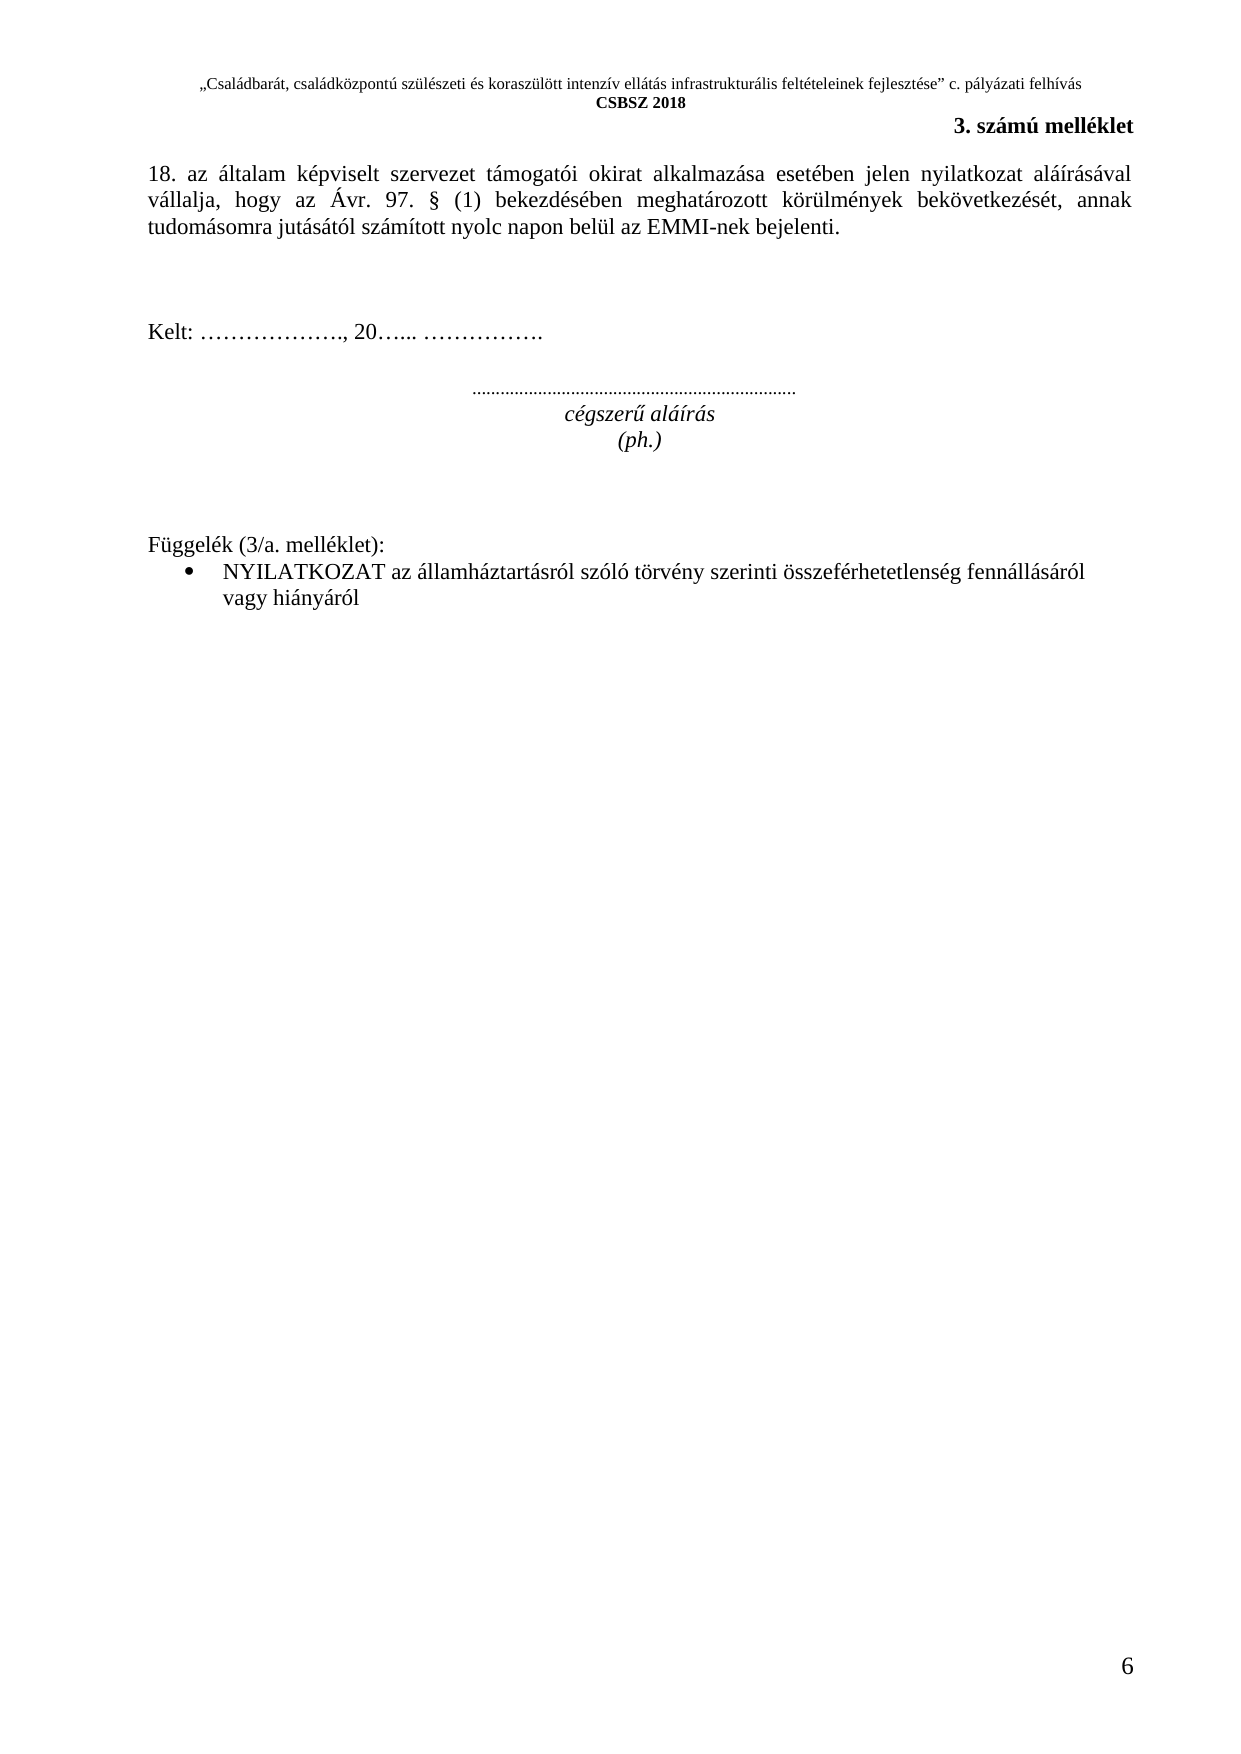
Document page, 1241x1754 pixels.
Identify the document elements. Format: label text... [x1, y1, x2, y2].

text 18. az általam képviselt szervezet támogatói okirat alkalmazása esetében jelen nyilatkozat aláírásával vállalja, hogy az Ávr. 97. § (1) bekezdésében meghatározott körülmények bekövetkezését, annak tudomásomra jutásától számított nyolc napon belül az EMMI-nek bejelenti. [148, 160, 1134, 239]
text (ph.) [148, 426, 1134, 452]
text Függelék (3/a. melléklet): [148, 531, 1134, 558]
list NYILATKOZAT az államháztartásról szóló törvény szerinti összeférhetetlenség fennállásáról vagy hiányáról [185, 558, 1134, 611]
text Kelt: ………………., 20…... ……………. [148, 318, 1134, 344]
text cégszerű aláírás [148, 400, 1134, 426]
